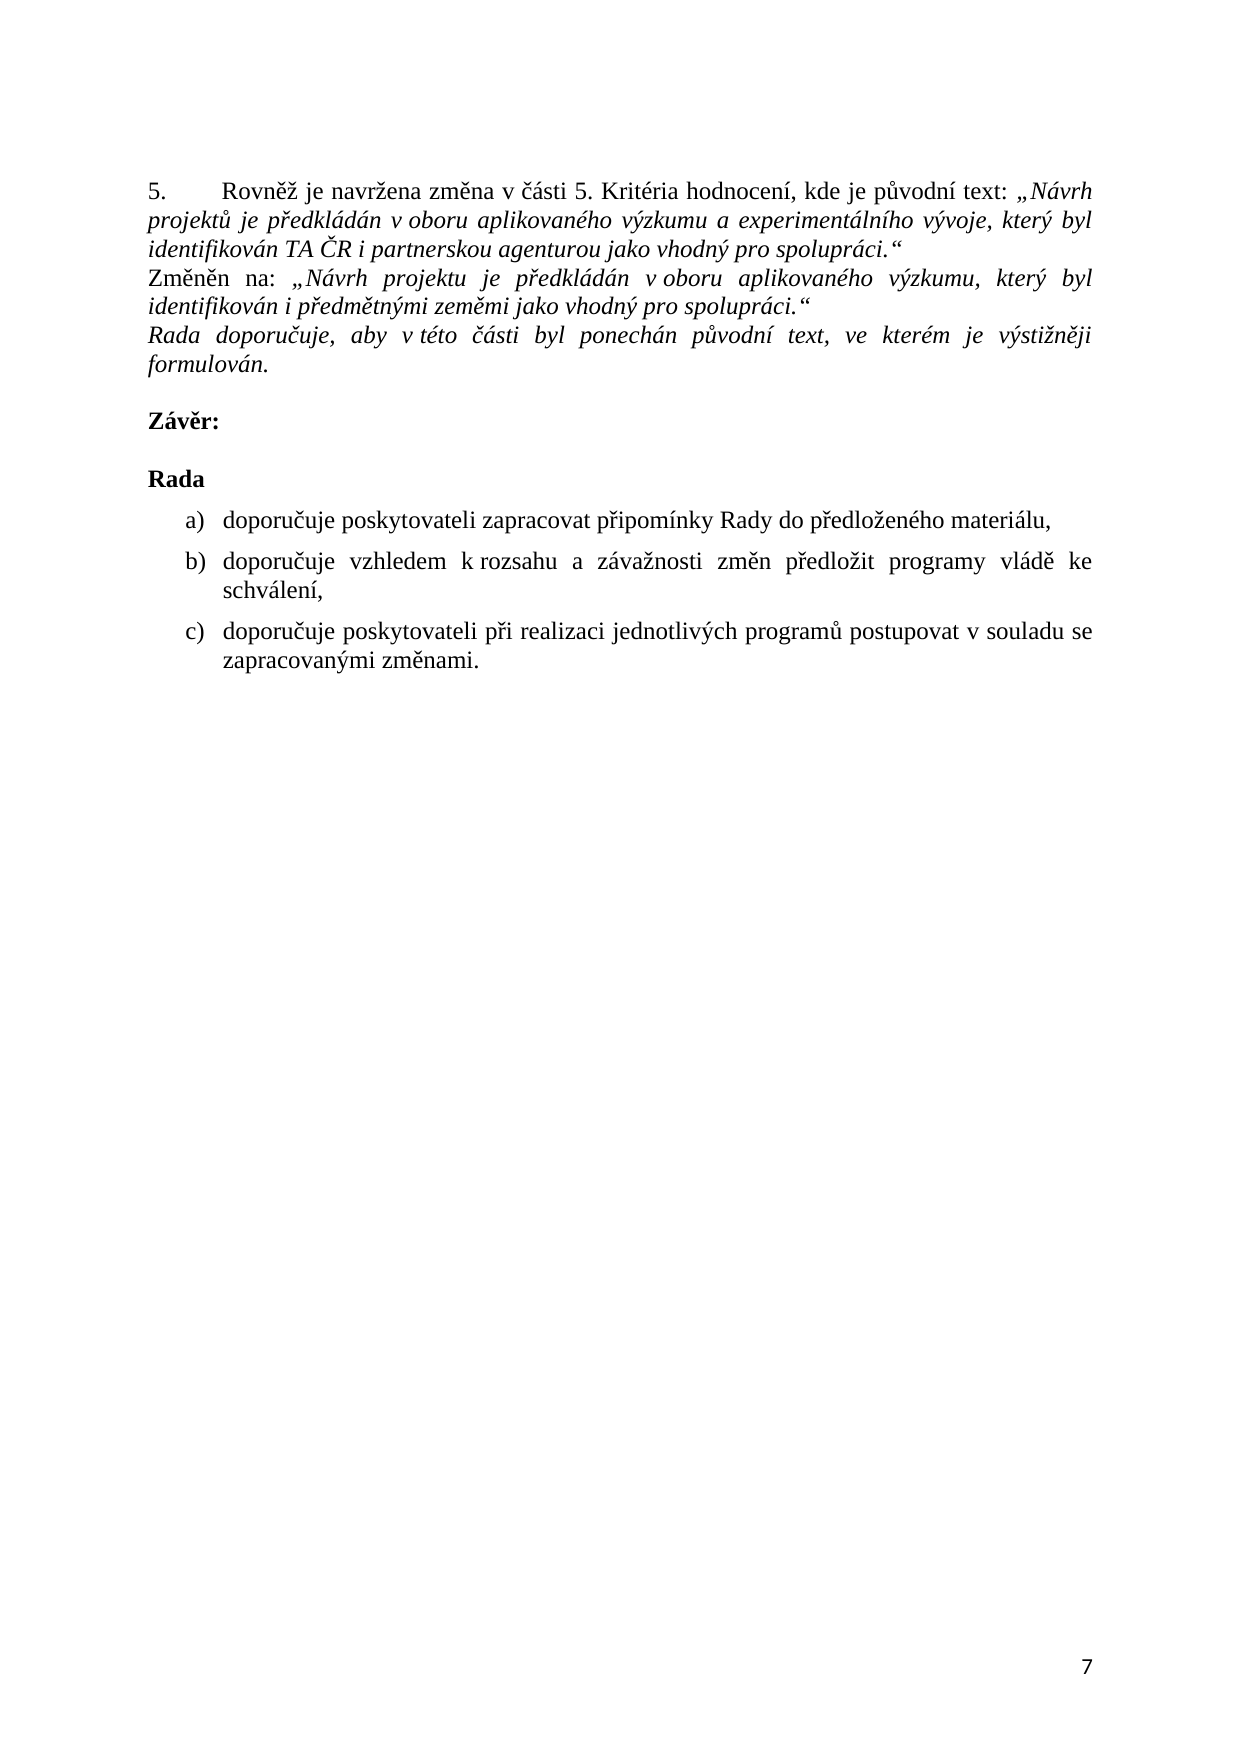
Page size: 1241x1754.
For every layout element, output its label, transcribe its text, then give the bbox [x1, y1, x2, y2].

list doporučuje poskytovateli zapracovat připomínky Rady do předloženého materiálu, [185, 505, 1093, 534]
text Změněn na: „Návrh projektu je předkládán v oboru aplikovaného výzkumu, který byl identifikován i předmětnými zeměmi jako vhodný pro spolupráci.“ [148, 263, 1093, 320]
list doporučuje poskytovateli při realizaci jednotlivých programů postupovat v souladu se zapracovanými změnami. [185, 616, 1093, 674]
text Závěr: [148, 406, 1093, 435]
text Rada doporučuje, aby v této části byl ponechán původní text, ve kterém je výstižněji formulován. [148, 320, 1093, 378]
list doporučuje vzhledem k rozsahu a závažnosti změn předložit programy vládě ke schválení, [185, 546, 1093, 604]
list Rovněž je navržena změna v části 5. Kritéria hodnocení, kde je původní text: „Návrh projektů je předkládán v oboru aplikovaného výzkumu a experimentálního vývoje, který byl identifikován TA ČR i partnerskou agenturou jako vhodný pro spolupráci.“ [148, 176, 1093, 263]
text Rada [148, 464, 1093, 493]
